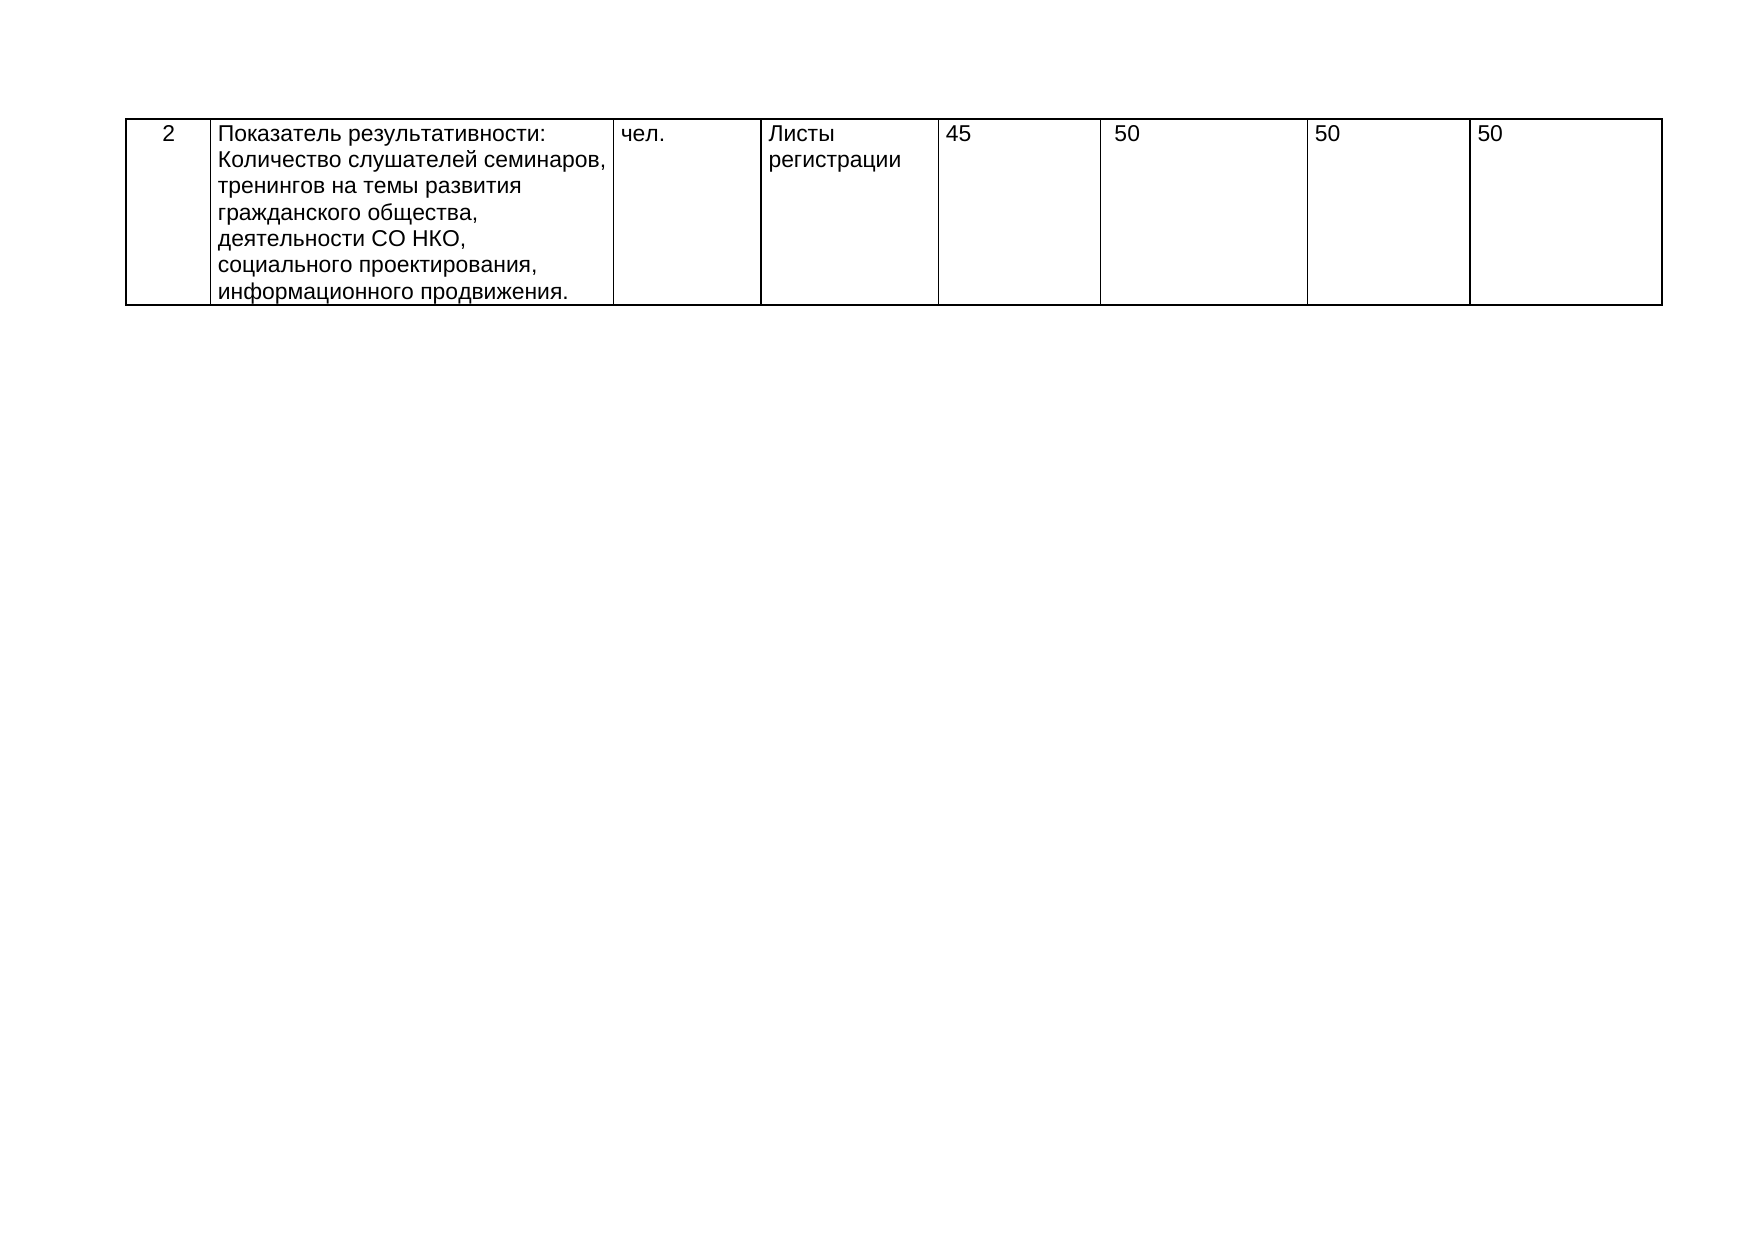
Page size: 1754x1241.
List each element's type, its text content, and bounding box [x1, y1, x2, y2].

table_cell 45 [939, 120, 1100, 304]
table_cell чел. [614, 120, 760, 304]
table_cell 50 [1471, 120, 1661, 304]
table_cell Листы регистрации [762, 120, 938, 304]
table_cell Показатель результативности: Количество слушателей семинаров, тренингов на темы развития гражданского общества, деятельности СО НКО, социального проектирования, информационного продвижения. [211, 120, 613, 304]
table_cell 50 [1101, 120, 1307, 304]
table_cell 2 [127, 120, 210, 304]
table_cell 50 [1308, 120, 1469, 304]
